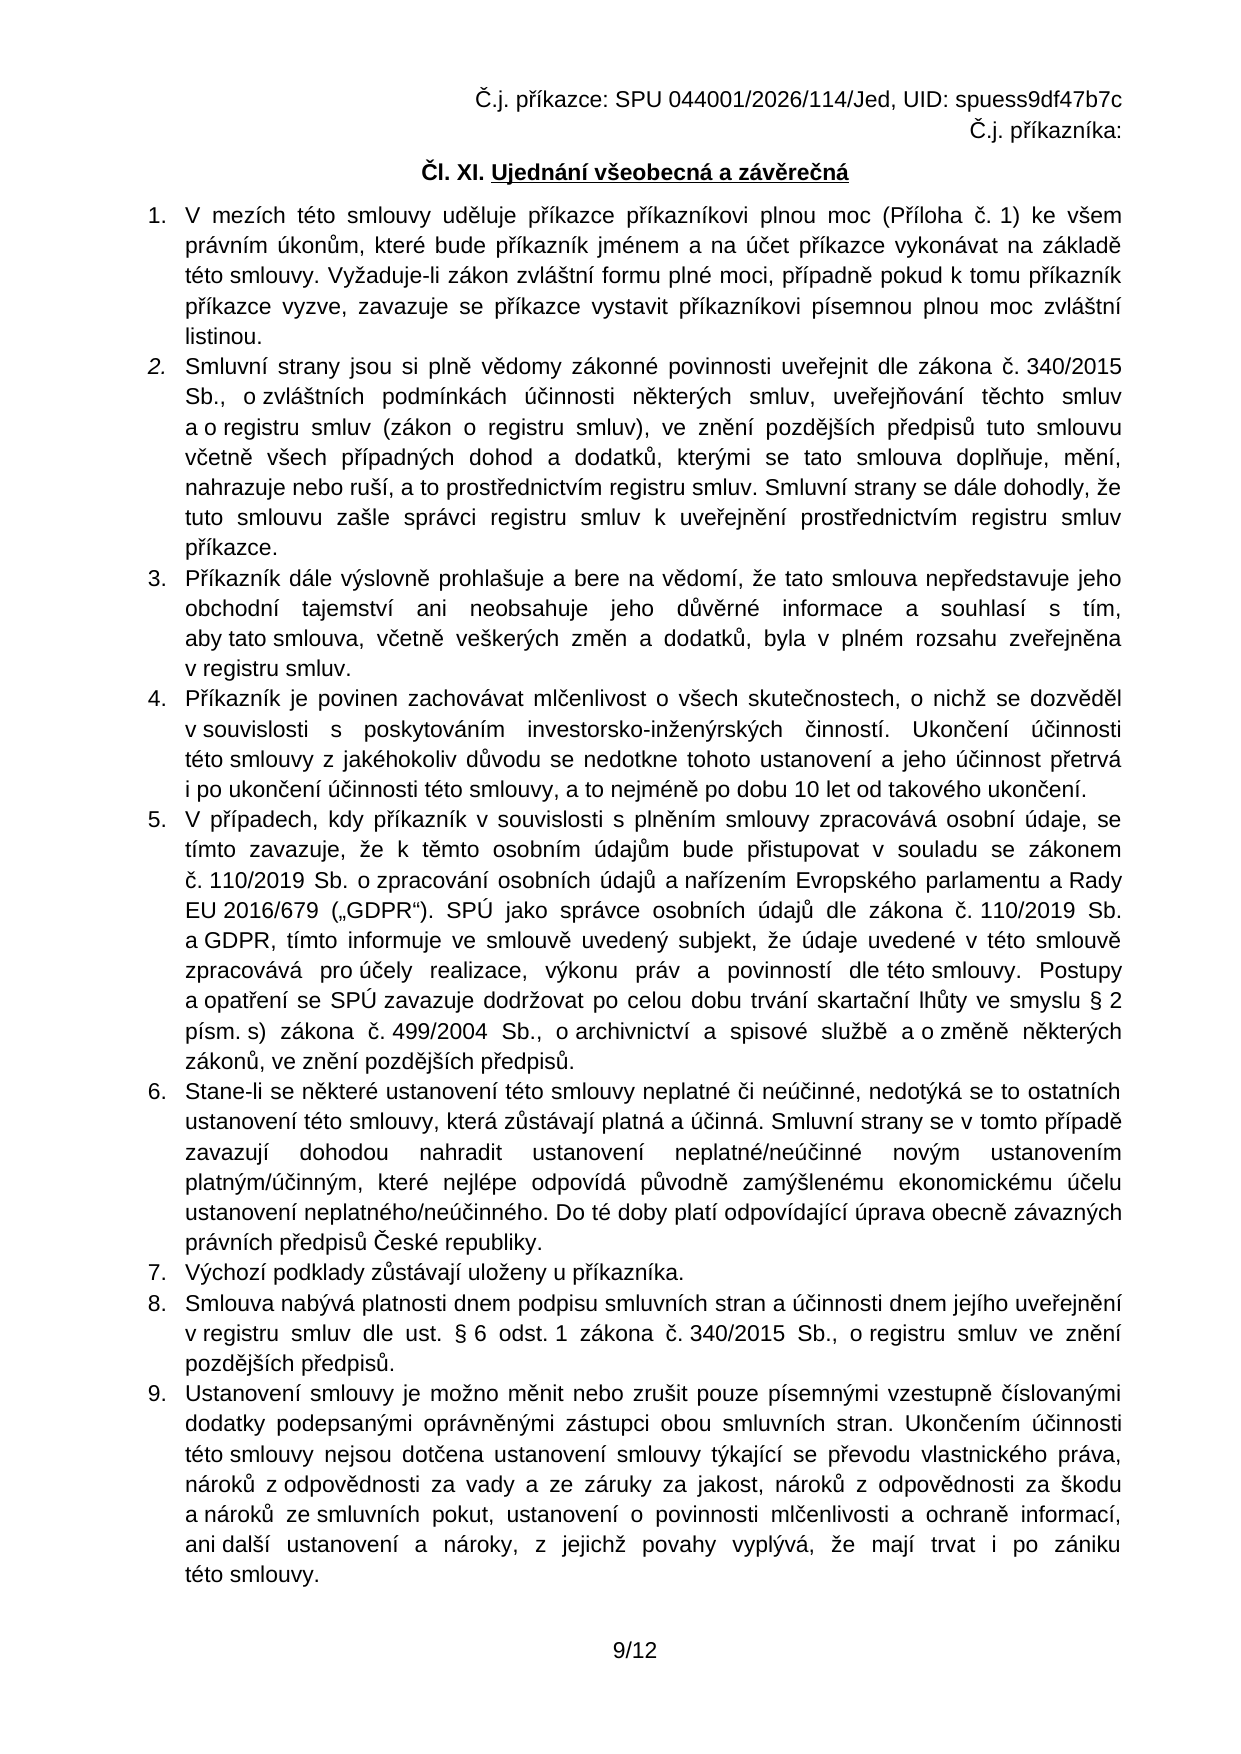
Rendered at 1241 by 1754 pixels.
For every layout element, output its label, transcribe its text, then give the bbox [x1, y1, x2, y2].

list Stane-li se některé ustanovení této smlouvy neplatné či neúčinné, nedotýká se to ostatních ustanovení této smlouvy, která zůstávají platná a účinná. Smluvní strany se v tomto případě zavazují dohodou nahradit ustanovení neplatné/neúčinné novým ustanovením platným/účinným, které nejlépe odpovídá původně zamýšlenému ekonomickému účelu ustanovení neplatného/neúčinného. Do té doby platí odpovídající úprava obecně závazných právních předpisů České republiky. [148, 1078, 1122, 1255]
list Příkazník dále výslovně prohlašuje a bere na vědomí, že tato smlouva nepředstavuje jeho obchodní tajemství ani neobsahuje jeho důvěrné informace a souhlasí s tím, aby tato smlouva, včetně veškerých změn a dodatků, byla v plném rozsahu zveřejněna v registru smluv. [148, 564, 1122, 681]
list V případech, kdy příkazník v souvislosti s plněním smlouvy zpracovává osobní údaje, se tímto zavazuje, že k těmto osobním údajům bude přistupovat v souladu se zákonem č. 110/2019 Sb. o zpracování osobních údajů a nařízením Evropského parlamentu a Rady EU 2016/679 („GDPR“). SPÚ jako správce osobních údajů dle zákona č. 110/2019 Sb. a GDPR, tímto informuje ve smlouvě uvedený subjekt, že údaje uvedené v této smlouvě zpracovává pro účely realizace, výkonu práv a povinností dle této smlouvy. Postupy a opatření se SPÚ zavazuje dodržovat po celou dobu trvání skartační lhůty ve smyslu § 2 písm. s) zákona č. 499/2004 Sb., o archivnictví a spisové službě a o změně některých zákonů, ve znění pozdějších předpisů. [148, 806, 1122, 1074]
list V mezích této smlouvy uděluje příkazce příkazníkovi plnou moc (Příloha č. 1) ke všem právním úkonům, které bude příkazník jménem a na účet příkazce vykonávat na základě této smlouvy. Vyžaduje-li zákon zvláštní formu plné moci, případně pokud k tomu příkazník příkazce vyzve, zavazuje se příkazce vystavit příkazníkovi písemnou plnou moc zvláštní listinou. [148, 202, 1122, 349]
list Příkazník je povinen zachovávat mlčenlivost o všech skutečnostech, o nichž se dozvěděl v souvislosti s poskytováním investorsko-inženýrských činností. Ukončení účinnosti této smlouvy z jakéhokoliv důvodu se nedotkne tohoto ustanovení a jeho účinnost přetrvá i po ukončení účinnosti této smlouvy, a to nejméně po dobu 10 let od takového ukončení. [148, 685, 1122, 802]
list Výchozí podklady zůstávají uloženy u příkazníka. [148, 1259, 1122, 1286]
list Ustanovení smlouvy je možno měnit nebo zrušit pouze písemnými vzestupně číslovanými dodatky podepsanými oprávněnými zástupci obou smluvních stran. Ukončením účinnosti této smlouvy nejsou dotčena ustanovení smlouvy týkající se převodu vlastnického práva, nároků z odpovědnosti za vady a ze záruky za jakost, nároků z odpovědnosti za škodu a nároků ze smluvních pokut, ustanovení o povinnosti mlčenlivosti a ochraně informací, ani další ustanovení a nároky, z jejichž povahy vyplývá, že mají trvat i po zániku této smlouvy. [148, 1380, 1122, 1588]
list Smluvní strany jsou si plně vědomy zákonné povinnosti uveřejnit dle zákona č. 340/2015 Sb., o zvláštních podmínkách účinnosti některých smluv, uveřejňování těchto smluv a o registru smluv (zákon o registru smluv), ve znění pozdějších předpisů tuto smlouvu včetně všech případných dohod a dodatků, kterými se tato smlouva doplňuje, mění, nahrazuje nebo ruší, a to prostřednictvím registru smluv. Smluvní strany se dále dohodly, že tuto smlouvu zašle správci registru smluv k uveřejnění prostřednictvím registru smluv příkazce. [148, 353, 1122, 561]
list Smlouva nabývá platnosti dnem podpisu smluvních stran a účinnosti dnem jejího uveřejnění v registru smluv dle ust. § 6 odst. 1 zákona č. 340/2015 Sb., o registru smluv ve znění pozdějších předpisů. [148, 1289, 1122, 1376]
text Ujednání všeobecná a závěrečná [148, 159, 1122, 186]
